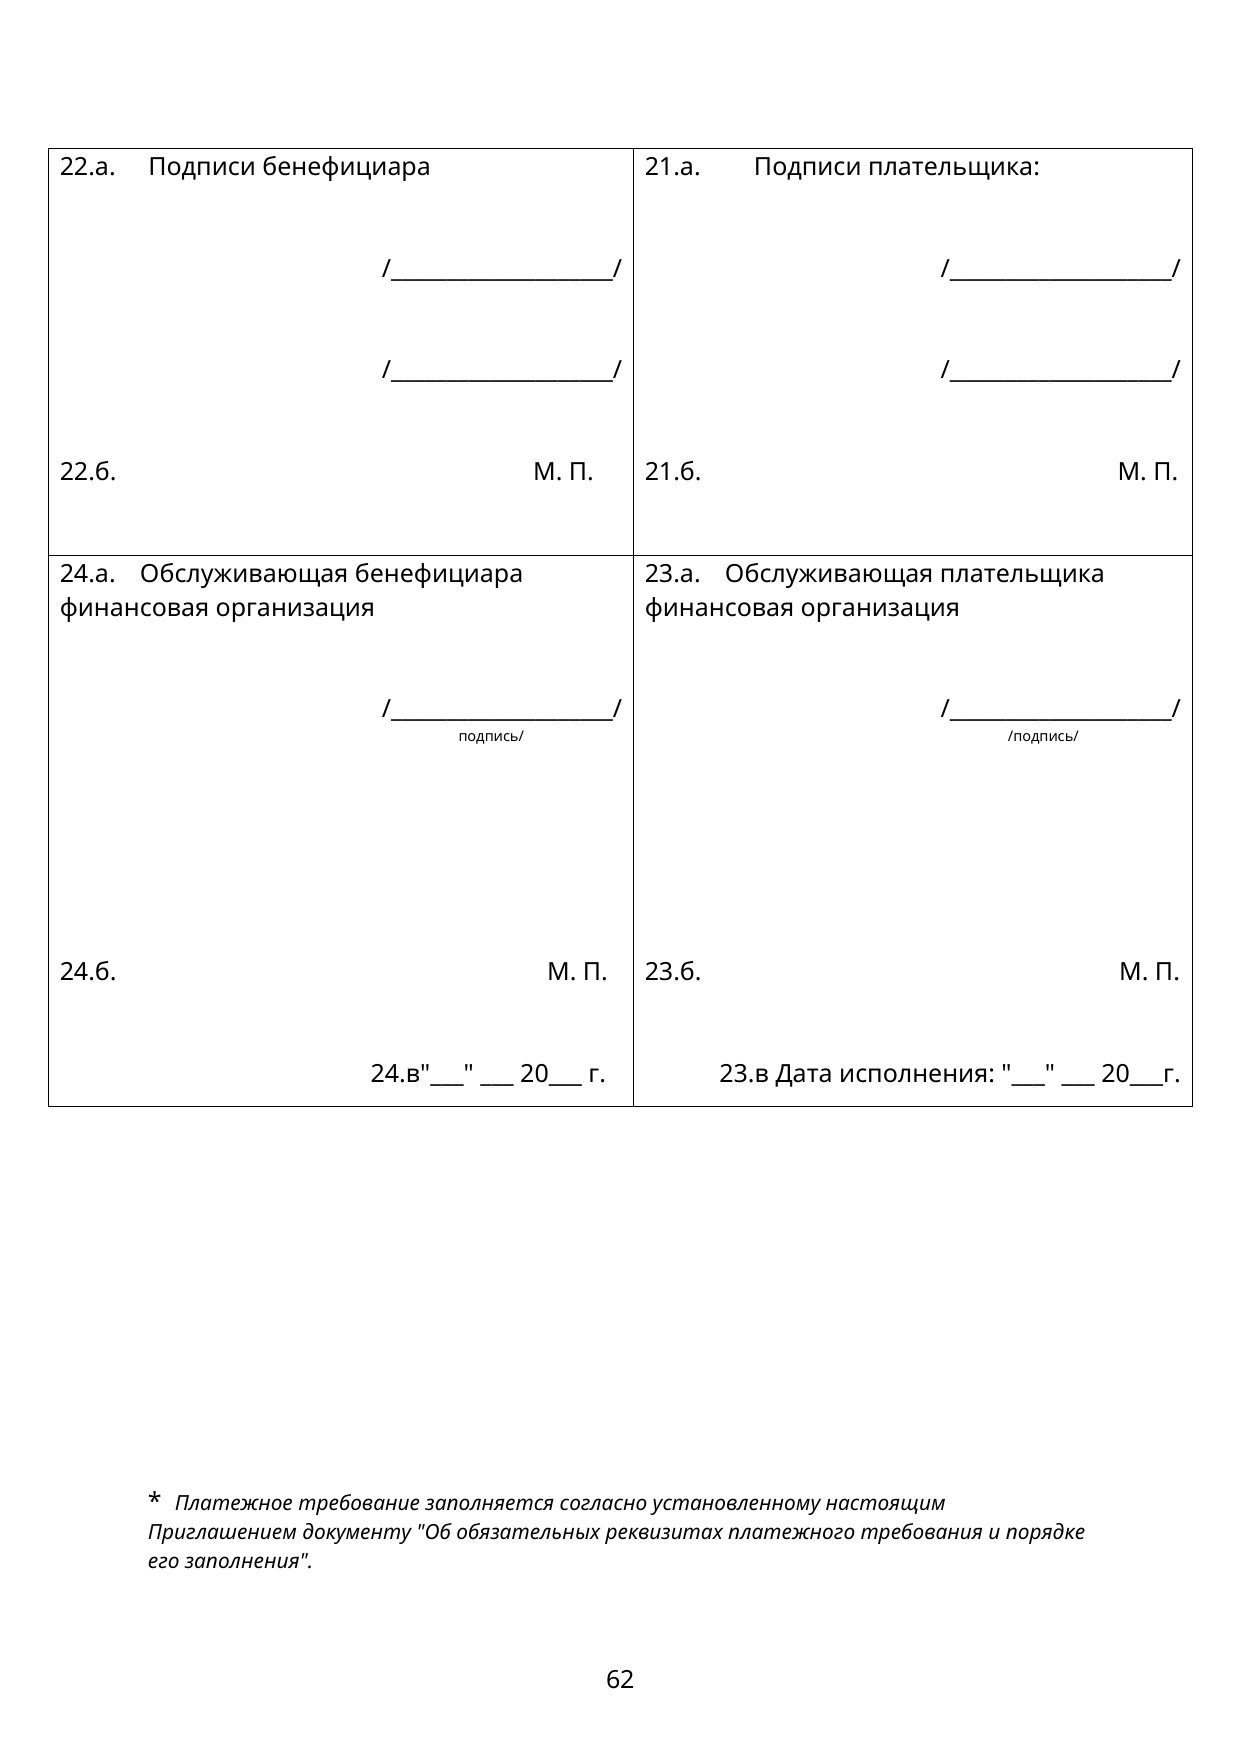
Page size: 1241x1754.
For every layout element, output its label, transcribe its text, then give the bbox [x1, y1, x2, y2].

table_cell 22.а. Подписи бенефициара /____________________/ /____________________/ 22.б. М. П. [49, 149, 633, 554]
table_cell 23.а. Обслуживающая плательщика финансовая организация /____________________/ /подпись/ [634, 556, 1192, 877]
text * Платежное требование заполняется согласно установленному настоящим Приглашением документу "Об обязательных реквизитах платежного требования и порядке его заполнения". [148, 1483, 1092, 1574]
table_cell 24.б. М. П. 24.в"___" ___ 20___ г. [49, 878, 633, 1106]
table_cell 23.б. М. П. 23.в Дата исполнения: "___" ___ 20___г. [634, 878, 1192, 1106]
table_cell 24.а. Обслуживающая бенефициара финансовая организация /____________________/ подпись/ [49, 556, 633, 877]
table_cell 21.а. Подписи плательщика: /____________________/ /____________________/ 21.б. М. П. [634, 149, 1192, 554]
